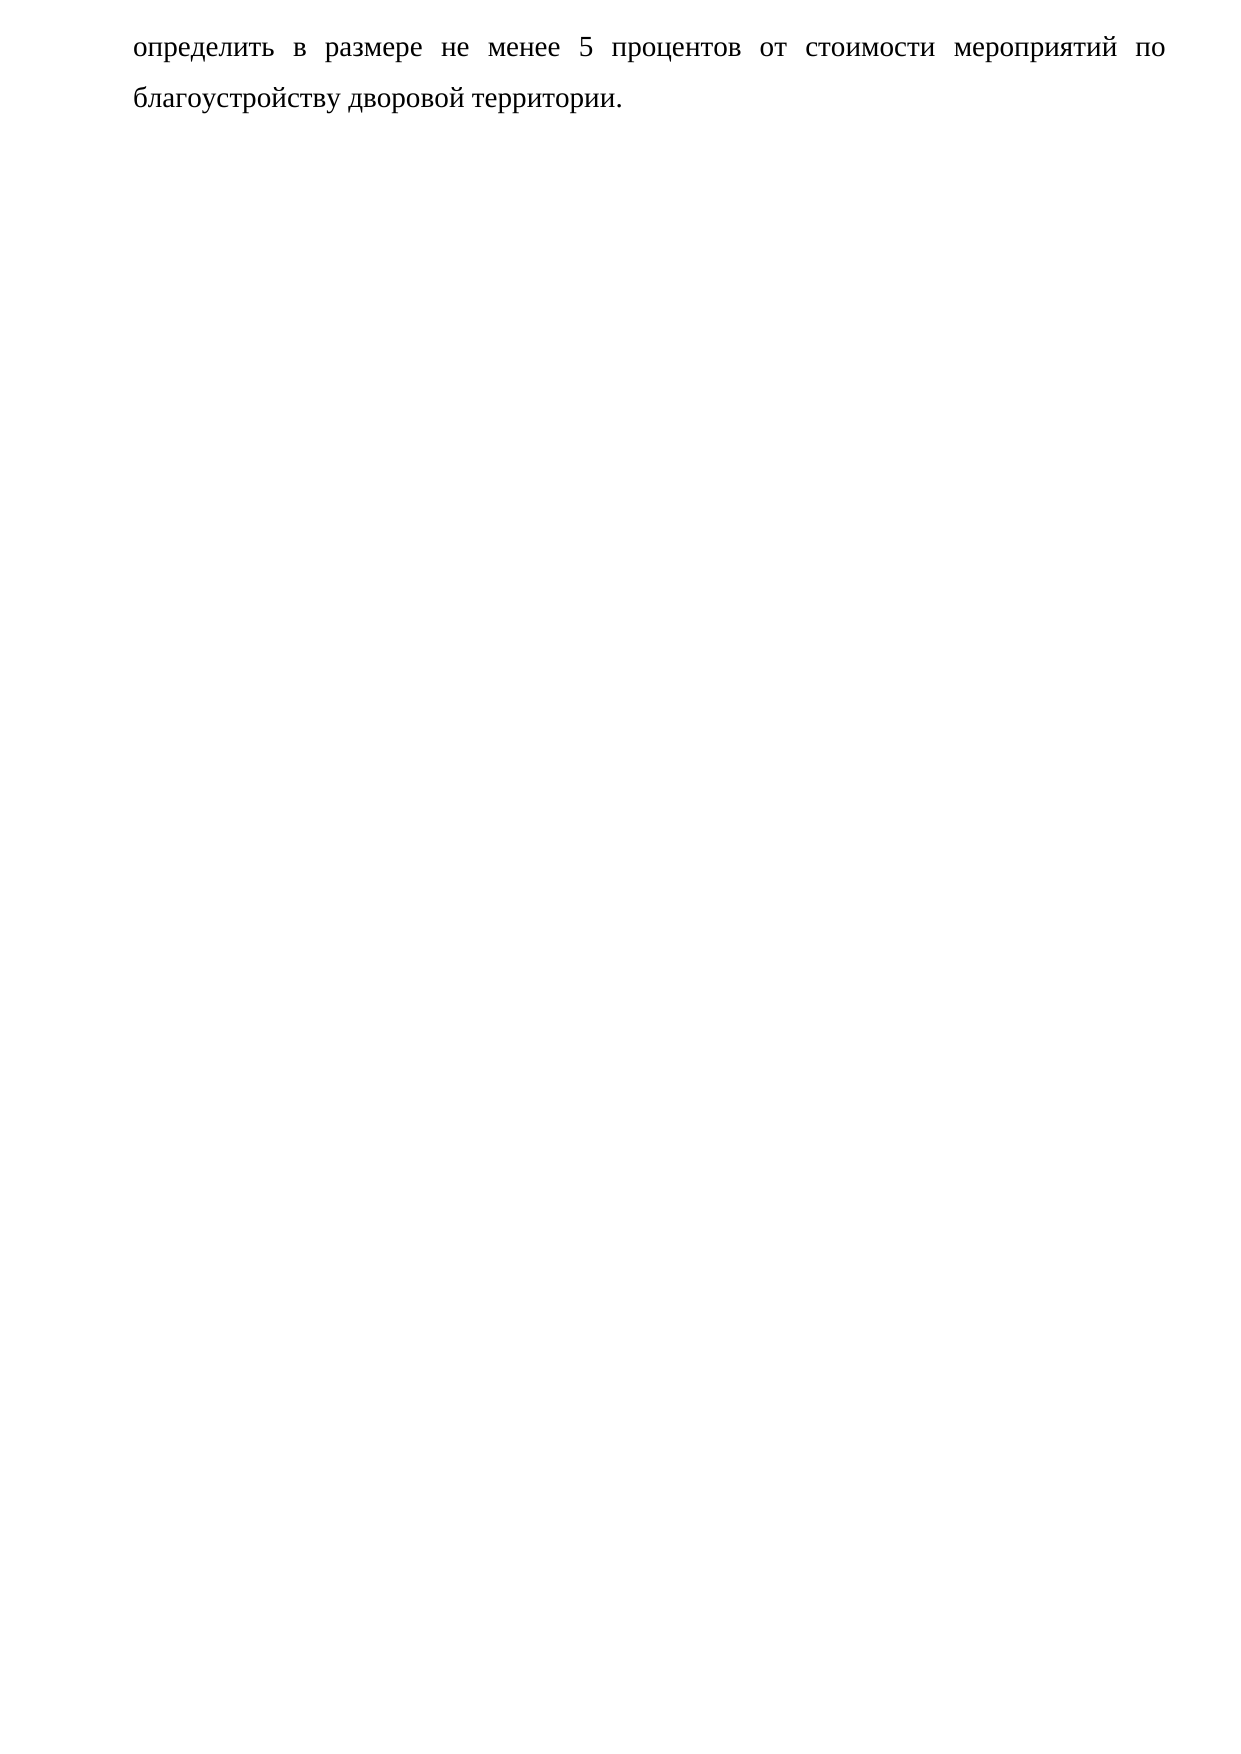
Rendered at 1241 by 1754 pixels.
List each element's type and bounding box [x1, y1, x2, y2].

text [133, 29, 1167, 113]
